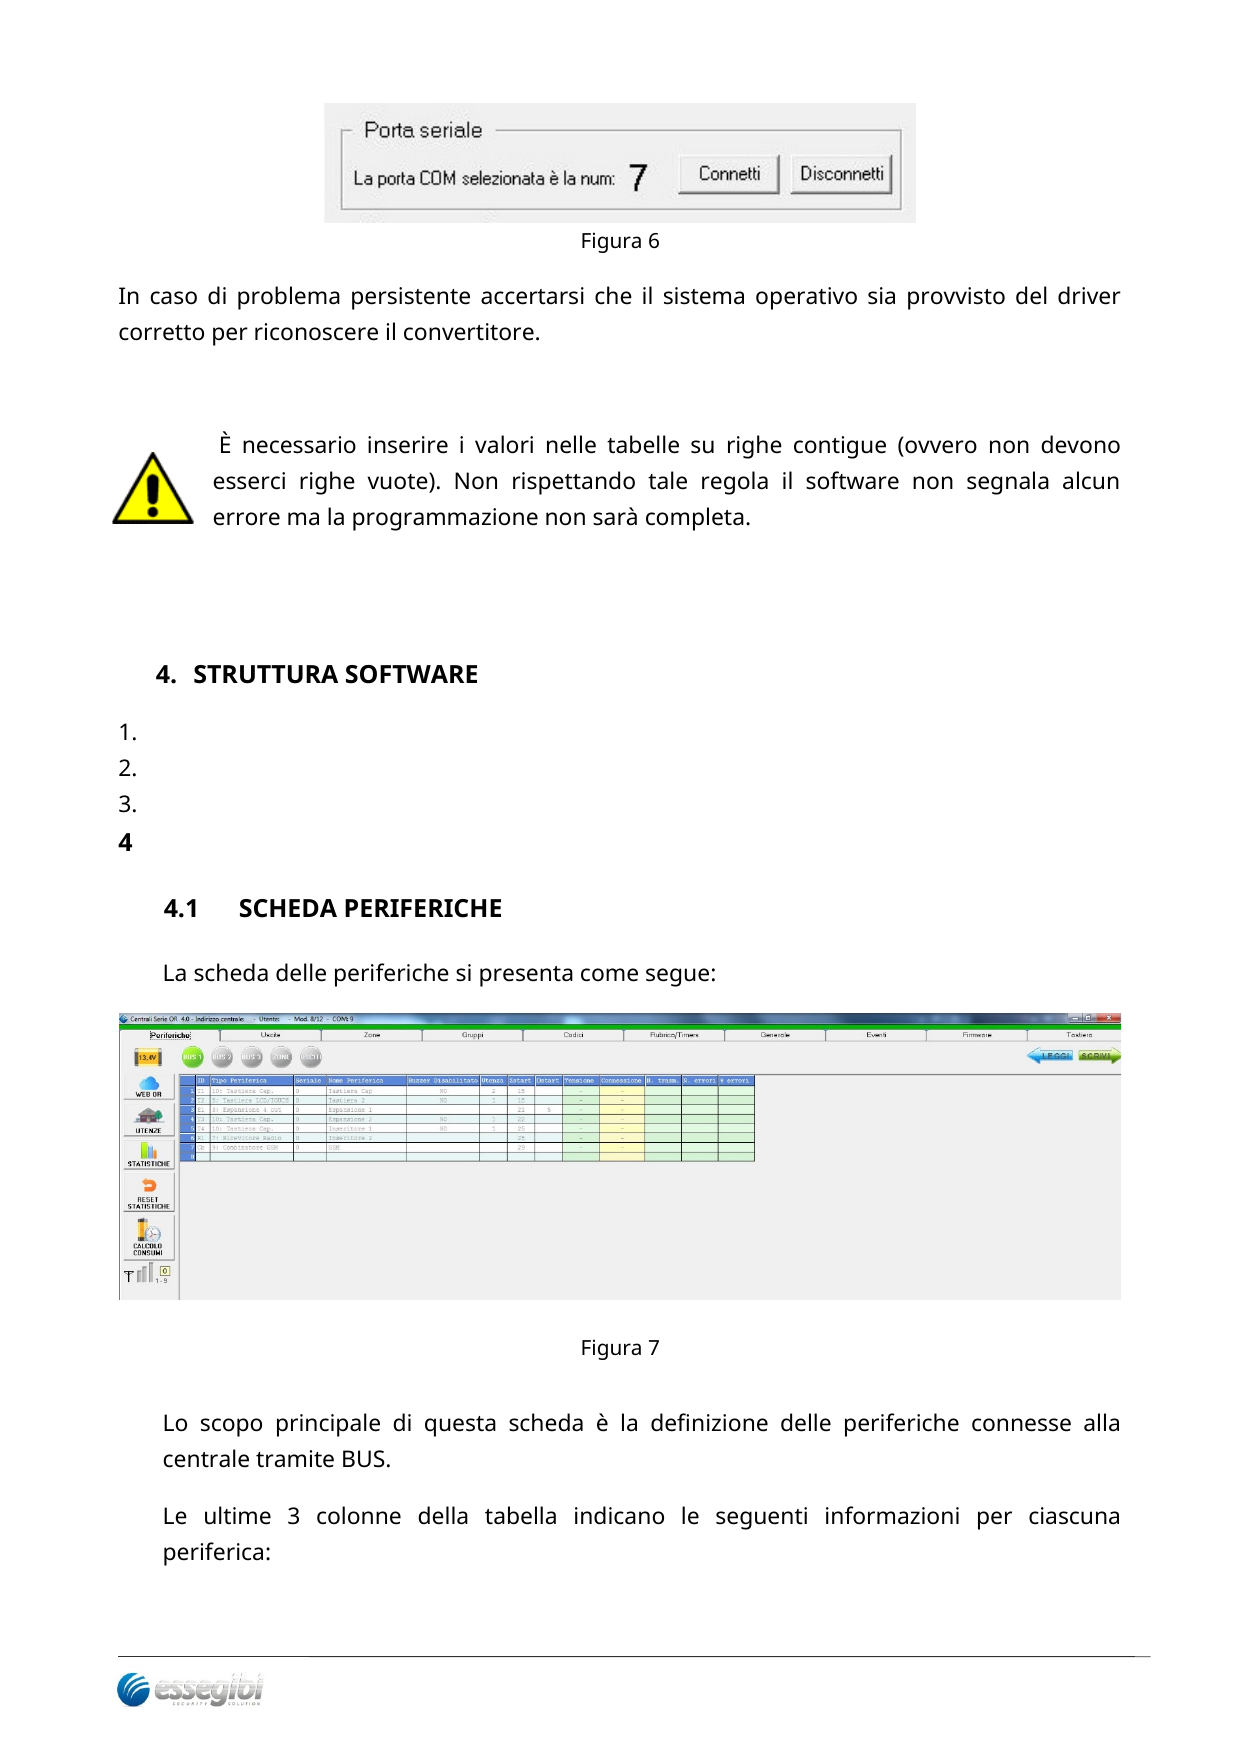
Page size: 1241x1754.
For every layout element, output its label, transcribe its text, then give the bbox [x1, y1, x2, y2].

subtitle STRUTTURA SOFTWARE [156, 656, 1122, 690]
text La scheda delle periferiche si presenta come segue: [162, 957, 1122, 988]
text In caso di problema persistente accertarsi che il sistema operativo sia provvisto del driver corretto per riconoscere il convertitore. [118, 280, 1122, 347]
picture [112, 1665, 275, 1713]
text Lo scopo principale di questa scheda è la definizione delle periferiche connesse alla centrale tramite BUS. [162, 1407, 1122, 1474]
subtitle SCHEDA PERIFERICHE [163, 890, 1122, 924]
text Le ultime 3 colonne della tabella indicano le seguenti informazioni per ciascuna periferica: [162, 1499, 1122, 1567]
text Figura 7 [118, 1333, 1122, 1361]
text È necessario inserire i valori nelle tabelle su righe contigue (ovvero non devono esserci righe vuote). Non rispettando tale regola il software non segnala alcun errore ma la programmazione non sarà completa. [118, 429, 1122, 532]
picture [112, 452, 194, 524]
picture [324, 103, 916, 223]
picture [119, 1013, 1122, 1300]
text Figura 6 [118, 226, 1122, 255]
